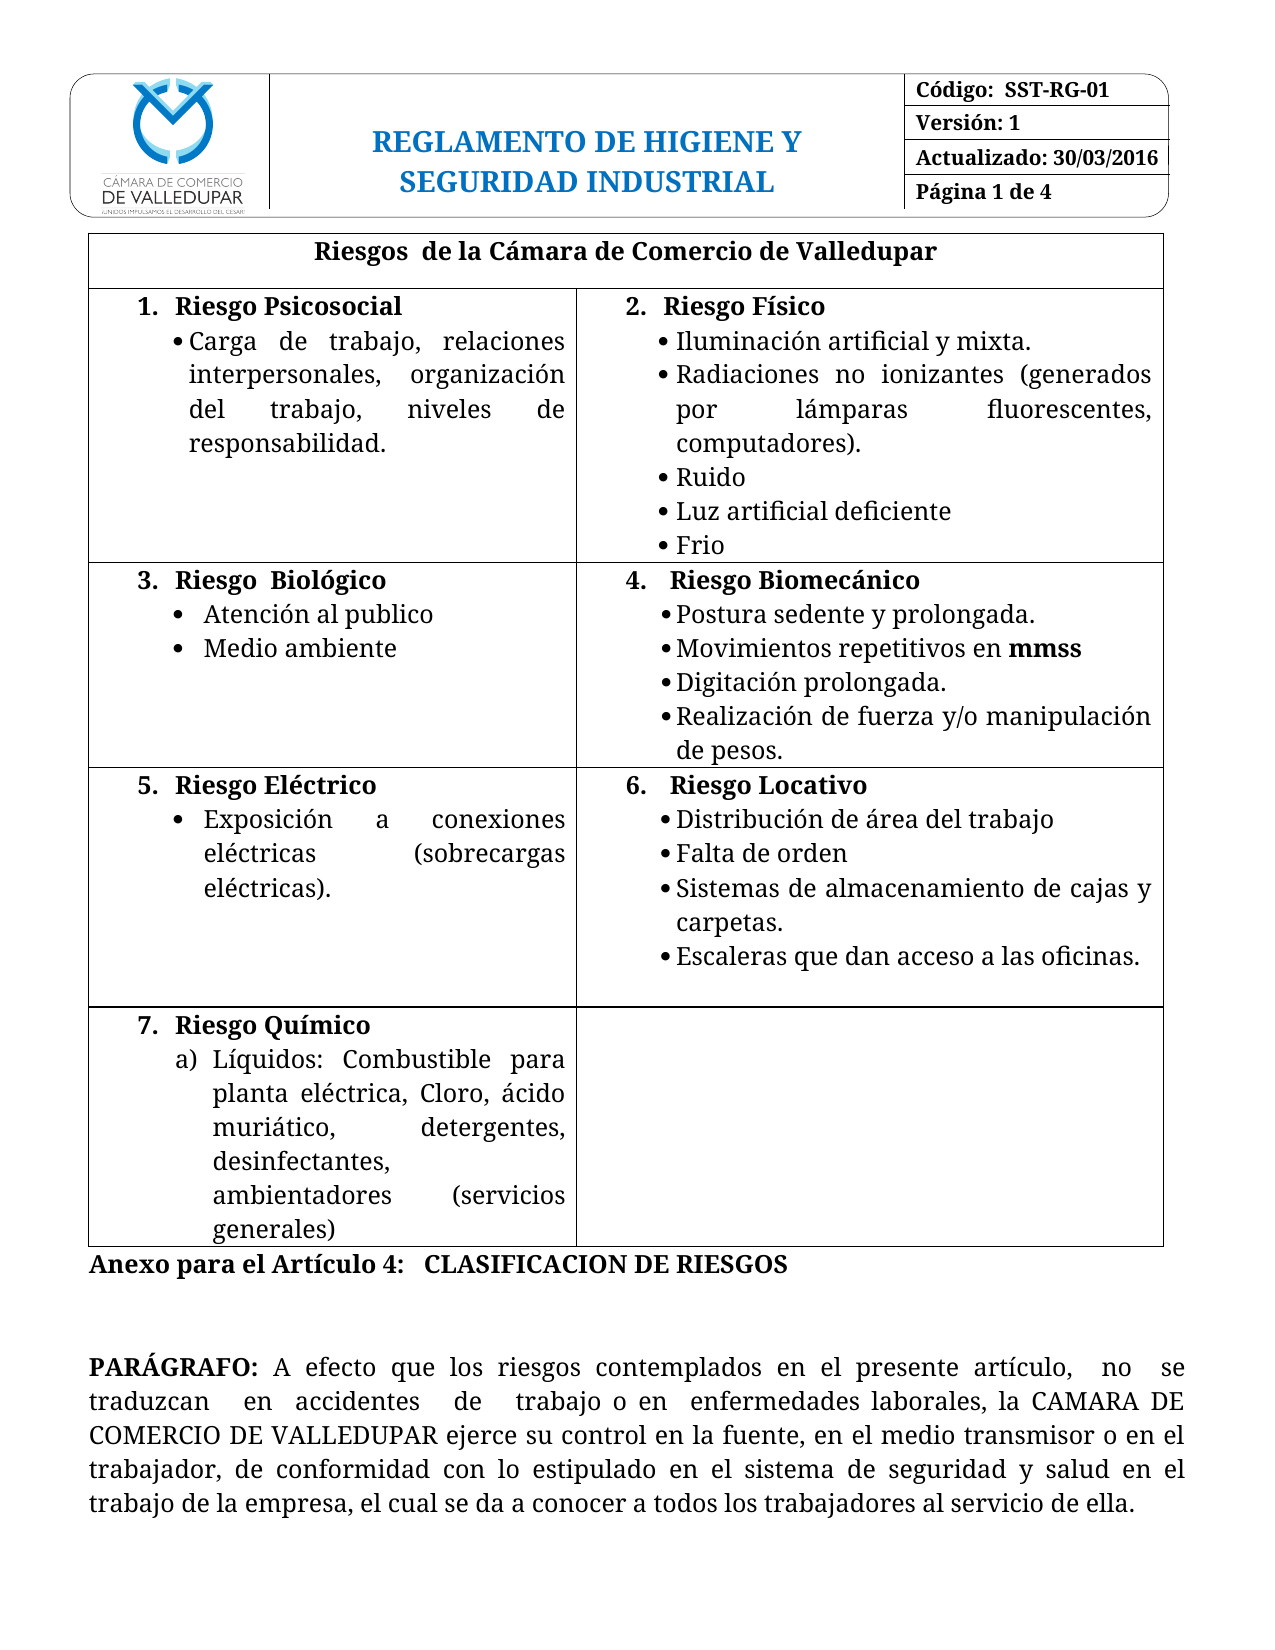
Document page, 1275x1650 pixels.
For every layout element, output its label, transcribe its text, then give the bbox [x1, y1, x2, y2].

table_cell Riesgo Químico Líquidos: Combustible para planta eléctrica, Cloro, ácido muriático, detergentes, desinfectantes, ambientadores (servicios generales) [89, 1008, 576, 1246]
table_cell Riesgo Locativo Distribución de área del trabajo Falta de orden Sistemas de almacenamiento de cajas y carpetas. Escaleras que dan acceso a las oficinas. [577, 768, 1163, 1006]
table_cell Riesgo Eléctrico Exposición a conexiones eléctricas (sobrecargas eléctricas). [89, 768, 576, 1006]
table_cell Riesgo Biomecánico Postura sedente y prolongada. Movimientos repetitivos en mmss Digitación prolongada. Realización de fuerza y/o manipulación de pesos. [577, 563, 1163, 767]
text PARÁGRAFO: A efecto que los riesgos contemplados en el presente artículo, no se traduzcan en accidentes de trabajo o en enfermedades laborales, la CAMARA DE COMERCIO DE VALLEDUPAR ejerce su control en la fuente, en el medio transmisor o en el trabajador, de conformidad con lo estipulado en el sistema de seguridad y salud en el trabajo de la empresa, el cual se da a conocer a todos los trabajadores al servicio de ella. [89, 1349, 1186, 1519]
table_cell Riesgo Psicosocial Carga de trabajo, relaciones interpersonales, organización del trabajo, niveles de responsabilidad. [89, 289, 576, 562]
table_cell Riesgo Físico Iluminación artificial y mixta. Radiaciones no ionizantes (generados por lámparas fluorescentes, computadores). Ruido Luz artificial deficiente Frio [577, 289, 1163, 562]
table_header Riesgos de la Cámara de Comercio de Valledupar [89, 234, 1163, 288]
table_cell Riesgo Biológico Atención al publico Medio ambiente [89, 563, 576, 767]
table_cell [577, 1008, 1163, 1246]
picture [101, 78, 245, 214]
text Anexo para el Artículo 4: CLASIFICACION DE RIESGOS [89, 1247, 1186, 1281]
